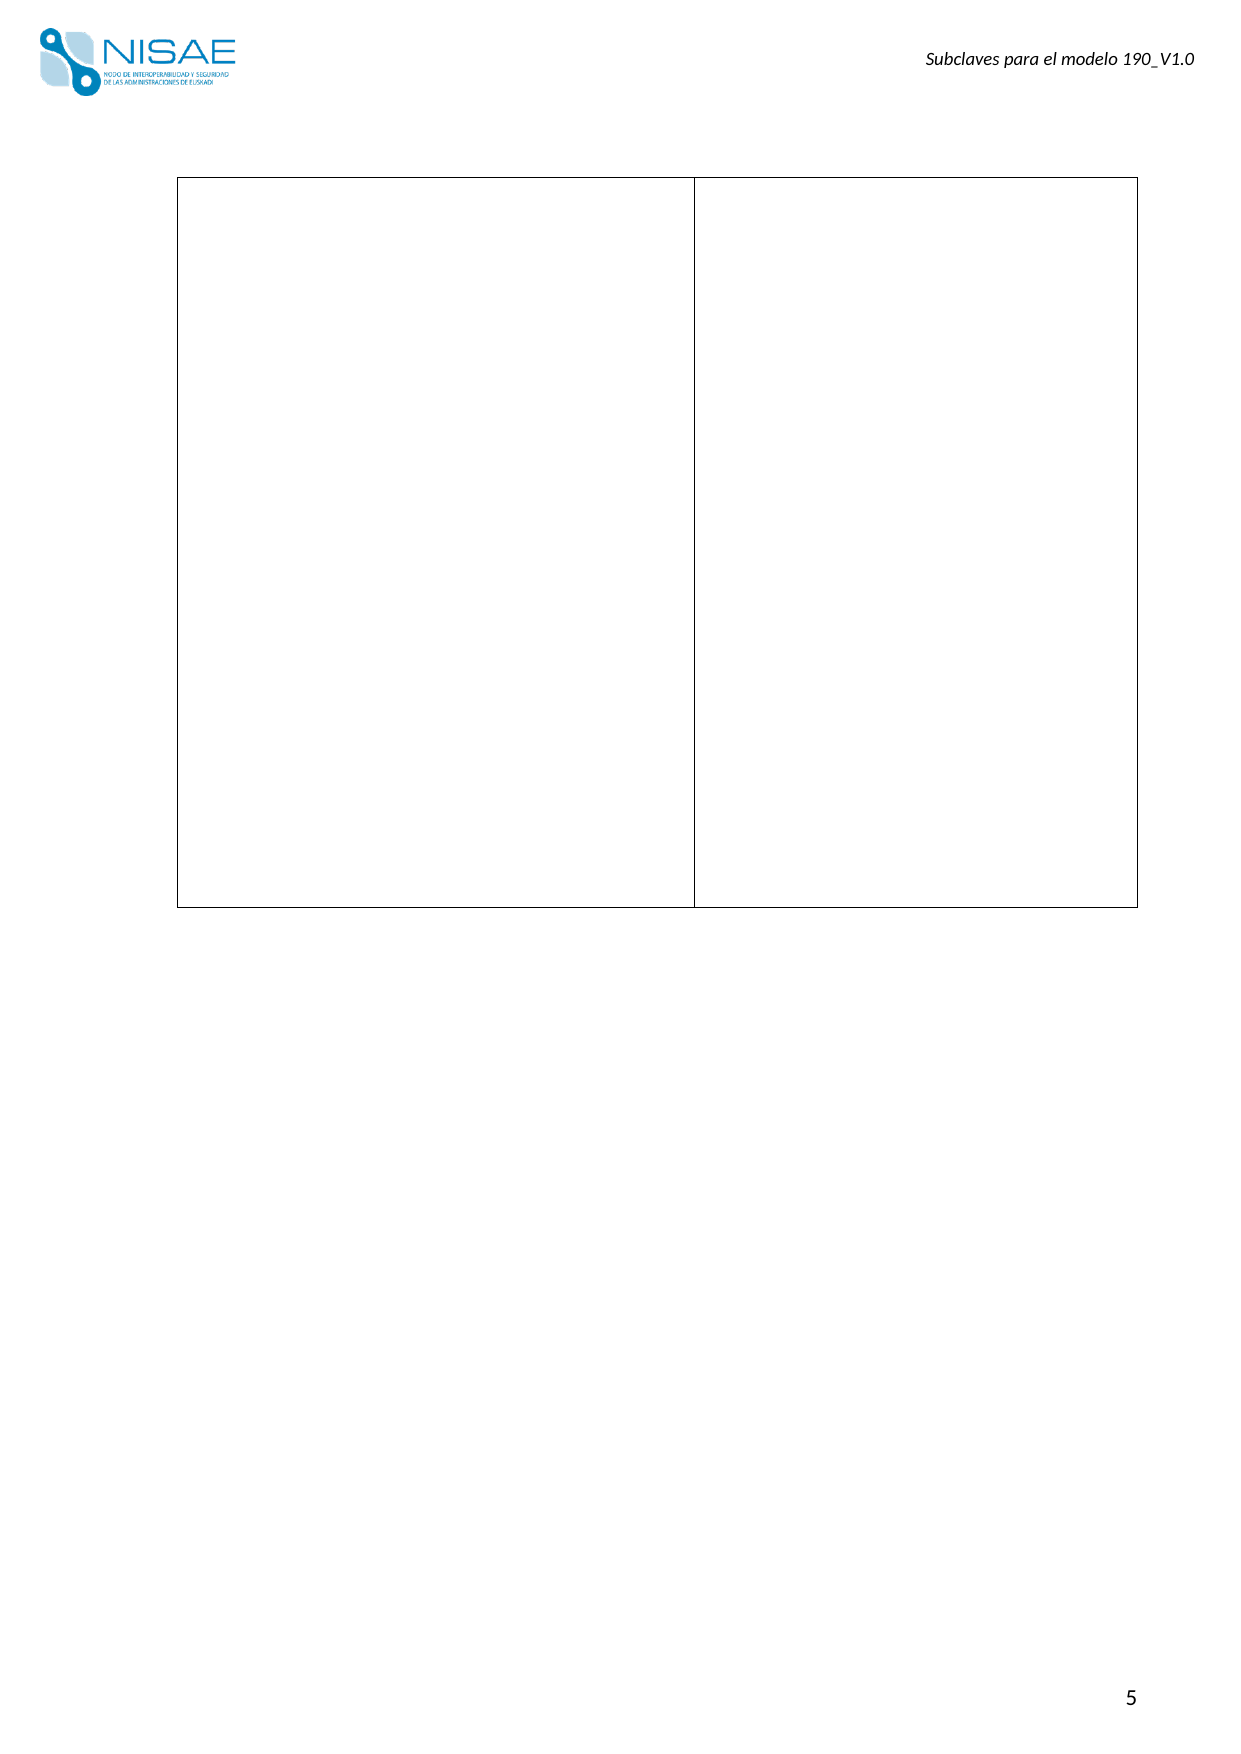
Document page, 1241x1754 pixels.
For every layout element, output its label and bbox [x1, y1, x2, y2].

picture [82, 76, 91, 86]
table_cell [695, 178, 1137, 907]
table_cell [178, 178, 694, 907]
picture [47, 35, 54, 43]
picture [29, 28, 79, 96]
picture [55, 28, 251, 96]
